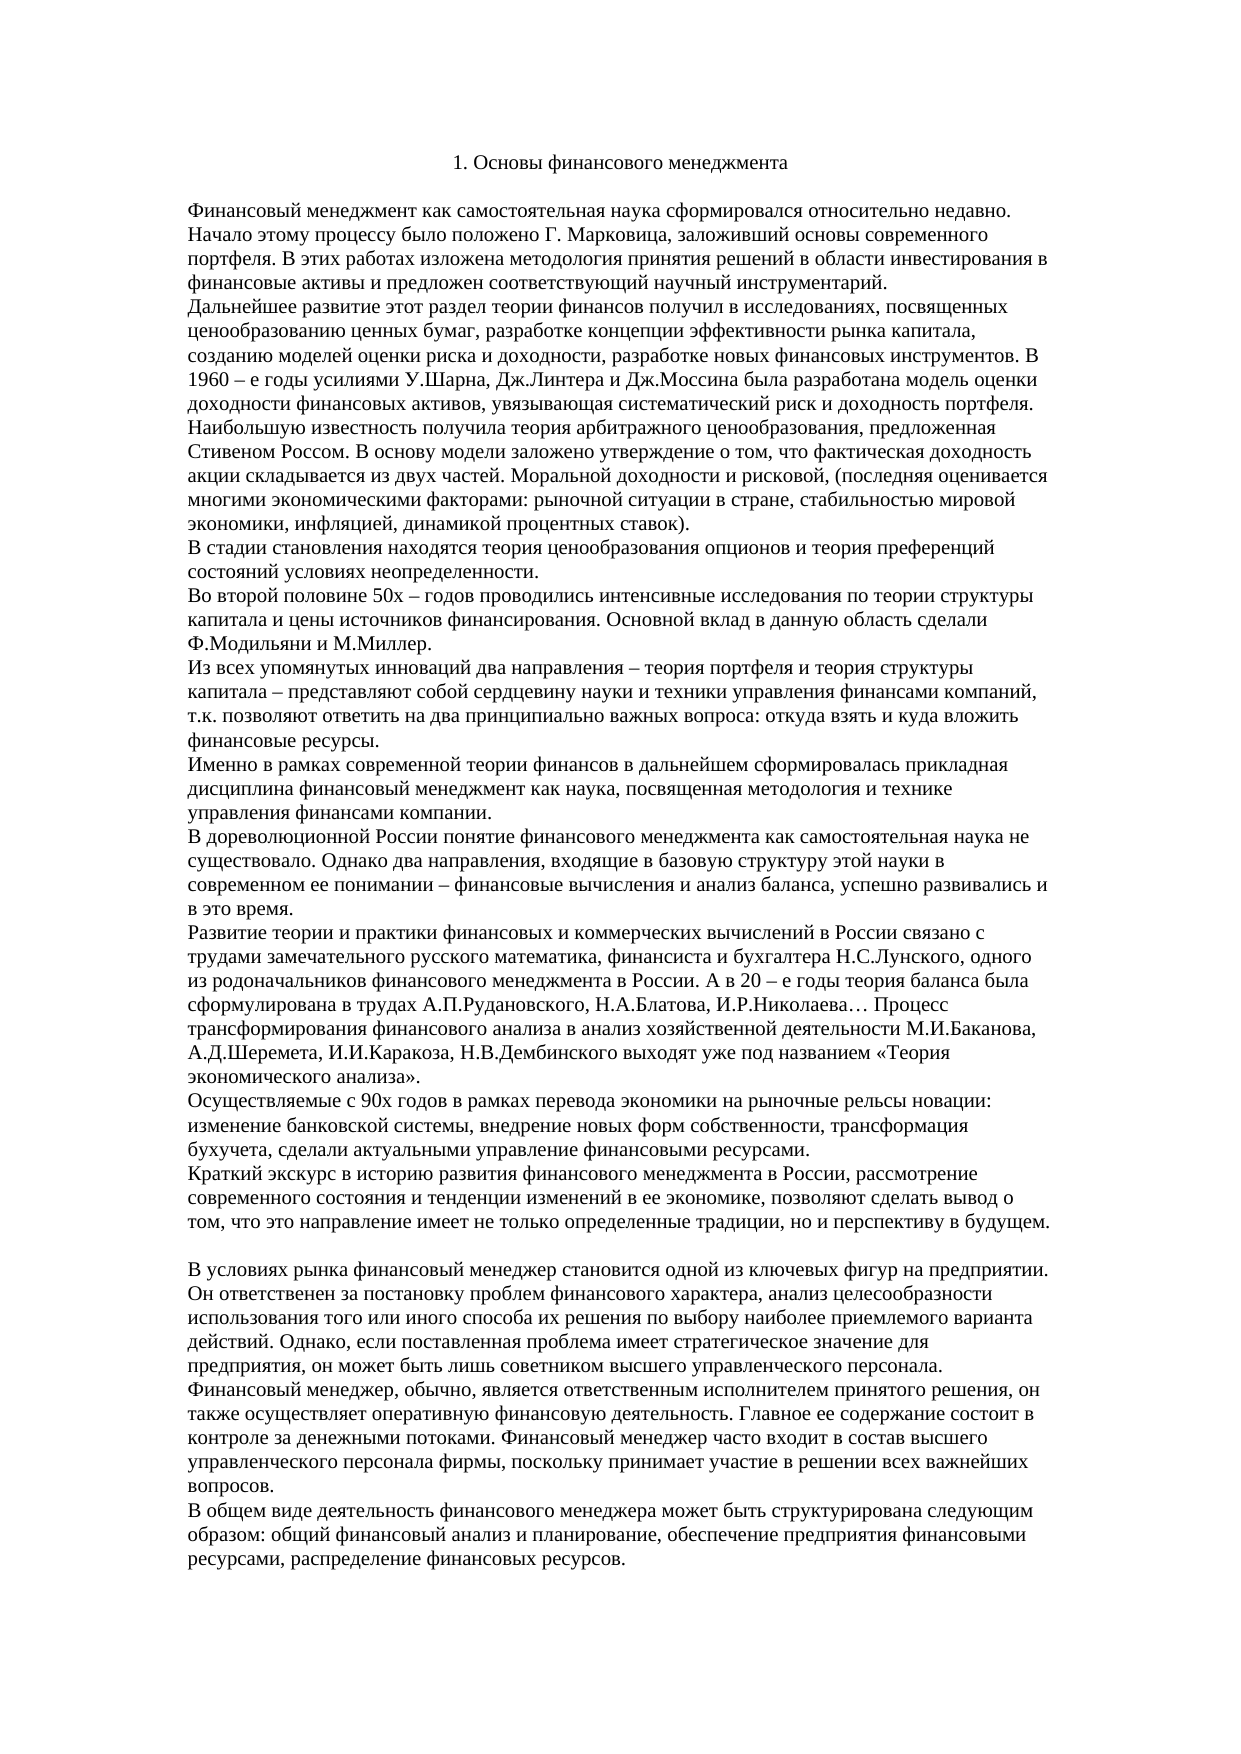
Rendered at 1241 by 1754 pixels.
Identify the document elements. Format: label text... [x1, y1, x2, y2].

text Осуществляемые с 90х годов в рамках перевода экономики на рыночные рельсы новации: изменение банковской системы, внедрение новых форм собственности, трансформация бухучета, сделали актуальными управление финансовыми ресурсами. [187, 1088, 1053, 1161]
text В стадии становления находятся теория ценообразования опционов и теория преференций состояний условиях неопределенности. [187, 535, 1053, 583]
text В общем виде деятельность финансового менеджера может быть структурирована следующим образом: общий финансовый анализ и планирование, обеспечение предприятия финансовыми ресурсами, распределение финансовых ресурсов. [187, 1497, 1053, 1570]
text Финансовый менеджмент как самостоятельная наука сформировался относительно недавно. Начало этому процессу было положено Г. Марковица, заложивший основы современного портфеля. В этих работах изложена методология принятия решений в области инвестирования в финансовые активы и предложен соответствующий научный инструментарий. [187, 198, 1053, 294]
text Именно в рамках современной теории финансов в дальнейшем сформировалась прикладная дисциплина финансовый менеджмент как наука, посвященная методология и технике управления финансами компании. [187, 752, 1053, 824]
text В дореволюционной России понятие финансового менеджмента как самостоятельная наука не существовало. Однако два направления, входящие в базовую структуру этой науки в современном ее понимании – финансовые вычисления и анализ баланса, успешно развивались и в это время. [187, 824, 1053, 920]
text Развитие теории и практики финансовых и коммерческих вычислений в России связано с трудами замечательного русского математика, финансиста и бухгалтера Н.С.Лунского, одного из родоначальников финансового менеджмента в России. А в 20 – е годы теория баланса была сформулирована в трудах А.П.Рудановского, Н.А.Блатова, И.Р.Николаева… Процесс трансформирования финансового анализа в анализ хозяйственной деятельности М.И.Баканова, А.Д.Шеремета, И.И.Каракоза, Н.В.Дембинского выходят уже под названием «Теория экономического анализа». [187, 920, 1053, 1088]
text Краткий экскурс в историю развития финансового менеджмента в России, рассмотрение современного состояния и тенденции изменений в ее экономике, позволяют сделать вывод о том, что это направление имеет не только определенные традиции, но и перспективу в будущем. [187, 1161, 1053, 1233]
text В условиях рынка финансовый менеджер становится одной из ключевых фигур на предприятии. Он ответственен за постановку проблем финансового характера, анализ целесообразности использования того или иного способа их решения по выбору наиболее приемлемого варианта действий. Однако, если поставленная проблема имеет стратегическое значение для предприятия, он может быть лишь советником высшего управленческого персонала. Финансовый менеджер, обычно, является ответственным исполнителем принятого решения, он также осуществляет оперативную финансовую деятельность. Главное ее содержание состоит в контроле за денежными потоками. Финансовый менеджер часто входит в состав высшего управленческого персонала фирмы, поскольку принимает участие в решении всех важнейших вопросов. [187, 1257, 1053, 1497]
text Из всех упомянутых инноваций два направления – теория портфеля и теория структуры капитала – представляют собой сердцевину науки и техники управления финансами компаний, т.к. позволяют ответить на два принципиально важных вопроса: откуда взять и куда вложить финансовые ресурсы. [187, 655, 1053, 752]
text 1. Основы финансового менеджмента [187, 150, 1053, 174]
text Во второй половине 50х – годов проводились интенсивные исследования по теории структуры капитала и цены источников финансирования. Основной вклад в данную область сделали Ф.Модильяни и М.Миллер. [187, 583, 1053, 655]
text Наибольшую известность получила теория арбитражного ценообразования, предложенная Стивеном Россом. В основу модели заложено утверждение о том, что фактическая доходность акции складывается из двух частей. Моральной доходности и рисковой, (последняя оценивается многими экономическими факторами: рыночной ситуации в стране, стабильностью мировой экономики, инфляцией, динамикой процентных ставок). [187, 415, 1053, 535]
text Дальнейшее развитие этот раздел теории финансов получил в исследованиях, посвященных ценообразованию ценных бумаг, разработке концепции эффективности рынка капитала, созданию моделей оценки риска и доходности, разработке новых финансовых инструментов. В 1960 – е годы усилиями У.Шарна, Дж.Линтера и Дж.Моссина была разработана модель оценки доходности финансовых активов, увязывающая систематический риск и доходность портфеля. [187, 294, 1053, 415]
